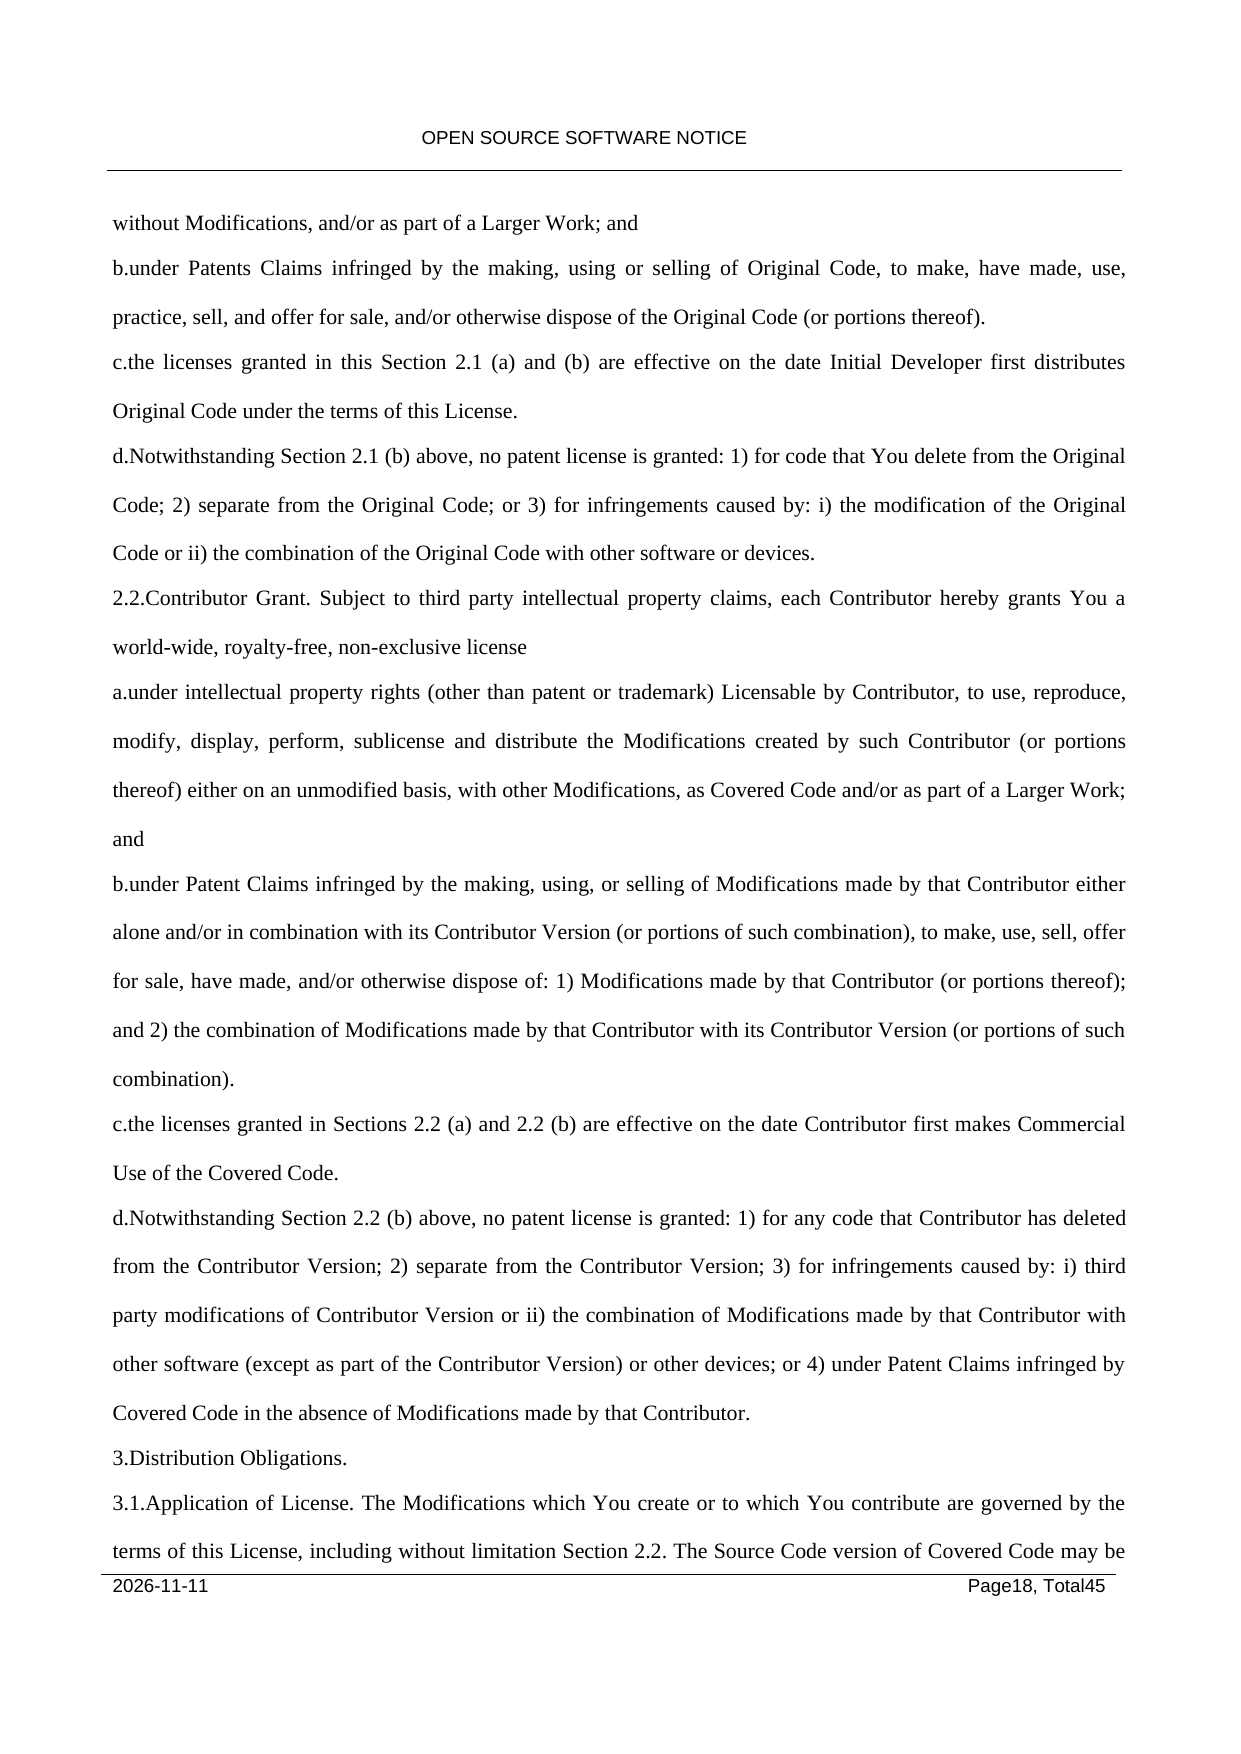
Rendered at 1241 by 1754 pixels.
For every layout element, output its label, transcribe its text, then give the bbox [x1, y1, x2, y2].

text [112, 206, 1128, 239]
text c.the licenses granted in Sections 2.2 (a) and 2.2 (b) are effective on the date Contributor first makes Commercial Use of the Covered Code. [112, 1107, 1128, 1188]
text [112, 1486, 1128, 1567]
text d.Notwithstanding Section 2.2 (b) above, no patent license is granted: 1) for any code that Contributor has deleted from the Contributor Version; 2) separate from the Contributor Version; 3) for infringements caused by: i) third party modifications of Contributor Version or ii) the combination of Modifications made by that Contributor with other software (except as part of the Contributor Version) or other devices; or 4) under Patent Claims infringed by Covered Code in the absence of Modifications made by that Contributor. [112, 1201, 1128, 1428]
text b.under Patents Claims infringed by the making, using or selling of Original Code, to make, have made, use, practice, sell, and offer for sale, and/or otherwise dispose of the Original Code (or portions thereof). [112, 251, 1128, 333]
text b.under Patent Claims infringed by the making, using, or selling of Modifications made by that Contributor either alone and/or in combination with its Contributor Version (or portions of such combination), to make, use, sell, offer for sale, have made, and/or otherwise dispose of: 1) Modifications made by that Contributor (or portions thereof); and 2) the combination of Modifications made by that Contributor with its Contributor Version (or portions of such combination). [112, 867, 1128, 1094]
text a.under intellectual property rights (other than patent or trademark) Licensable by Contributor, to use, reproduce, modify, display, perform, sublicense and distribute the Modifications created by such Contributor (or portions thereof) either on an unmodified basis, with other Modifications, as Covered Code and/or as part of a Larger Work; and [112, 676, 1128, 854]
text 3.Distribution Obligations. [112, 1441, 1128, 1473]
text d.Notwithstanding Section 2.1 (b) above, no patent license is granted: 1) for code that You delete from the Original Code; 2) separate from the Original Code; or 3) for infringements caused by: i) the modification of the Original Code or ii) the combination of the Original Code with other software or devices. [112, 439, 1128, 569]
text 2.2.Contributor Grant. Subject to third party intellectual property claims, each Contributor hereby grants You a world-wide, royalty-free, non-exclusive license [112, 582, 1128, 663]
text c.the licenses granted in this Section 2.1 (a) and (b) are effective on the date Initial Developer first distributes Original Code under the terms of this License. [112, 345, 1128, 427]
